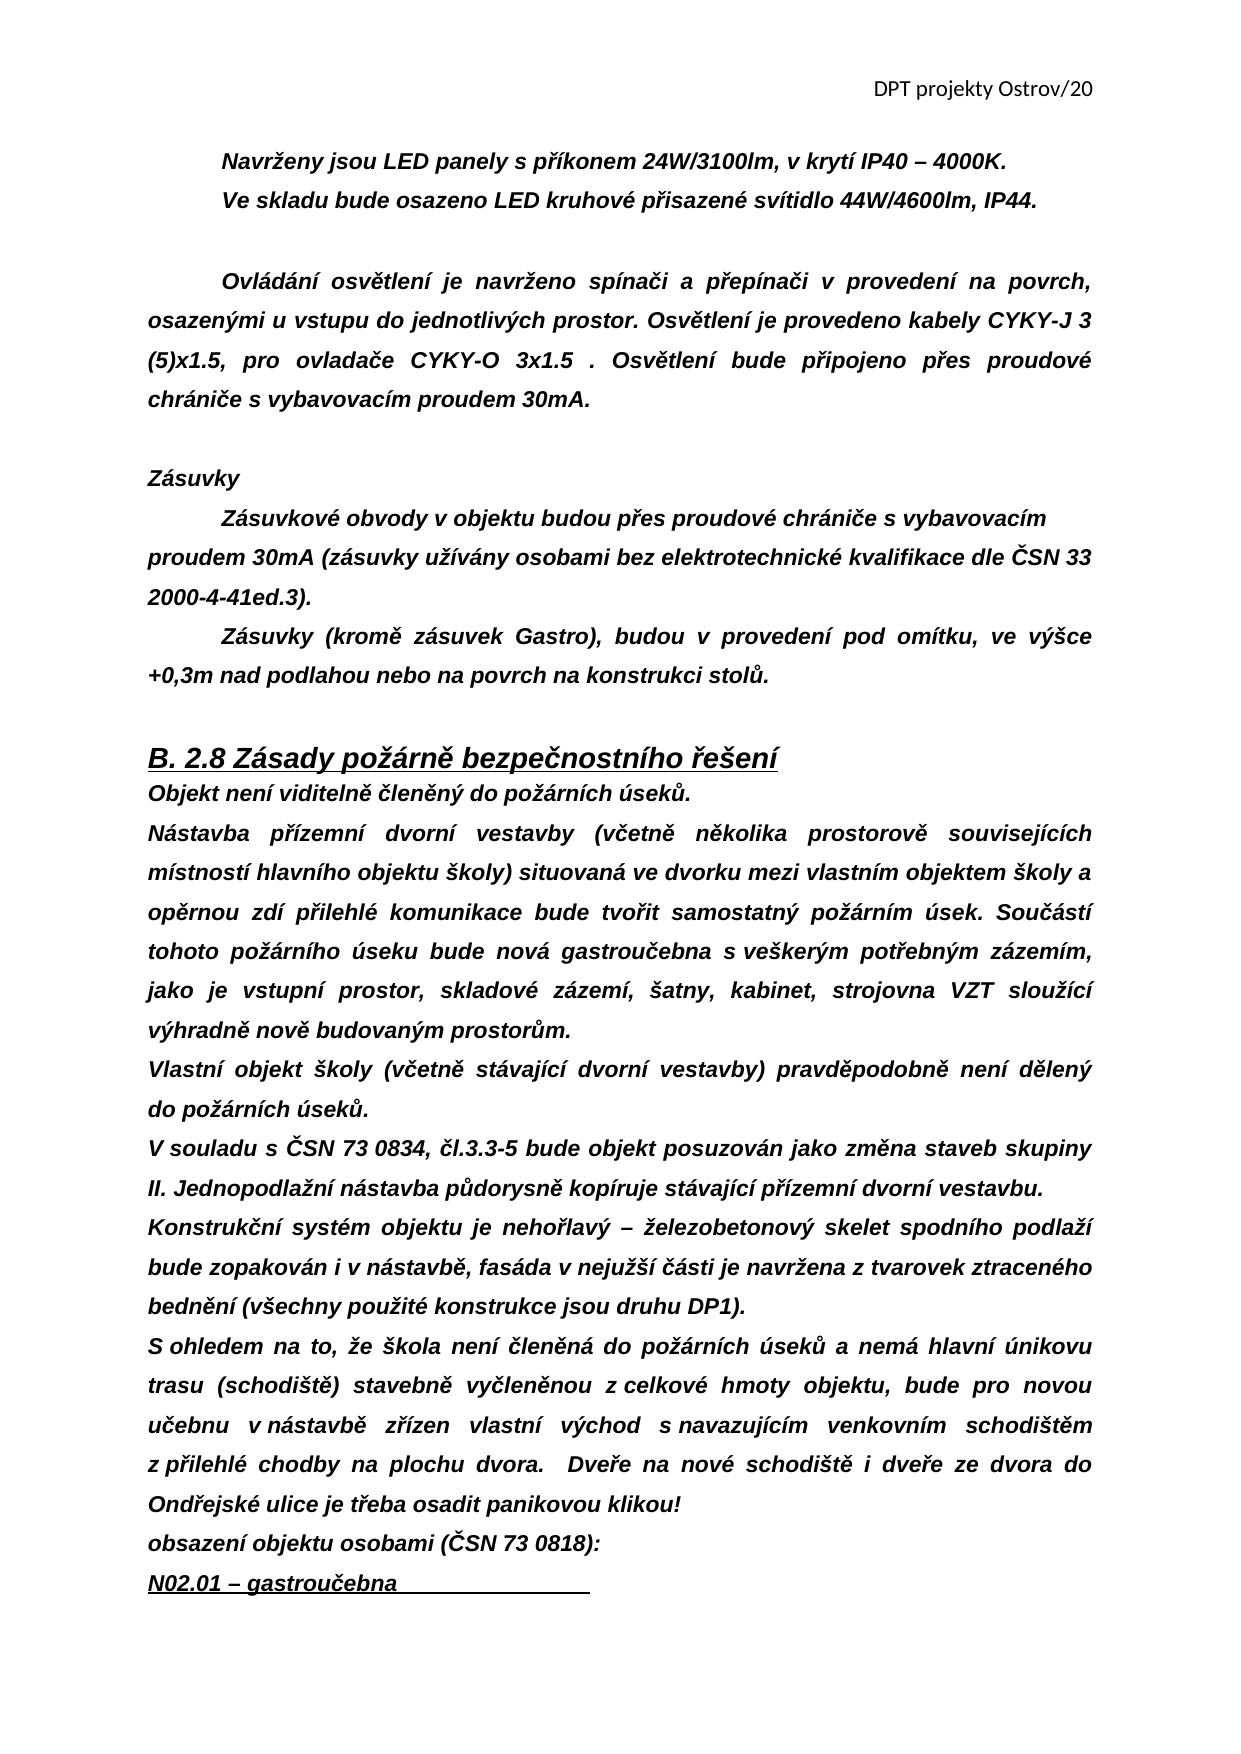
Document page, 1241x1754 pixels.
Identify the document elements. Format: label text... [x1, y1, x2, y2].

text Zásuvky [148, 465, 1093, 491]
text N02.01 – gastroučebna [148, 1569, 1093, 1596]
text Navrženy jsou LED panely s příkonem 24W/3100lm, v krytí IP40 – 4000K. [148, 148, 1093, 174]
text Nástavba přízemní dvorní vestavby (včetně několika prostorově souvisejících místností hlavního objektu školy) situovaná ve dvorku mezi vlastním objektem školy a opěrnou zdí přilehlé komunikace bude tvořit samostatný požárním úsek. Součástí tohoto požárního úseku bude nová gastroučebna s veškerým potřebným zázemím, jako je vstupní prostor, skladové zázemí, šatny, kabinet, strojovna VZT sloužící výhradně nově budovaným prostorům. [148, 819, 1093, 1043]
text proudem 30mA (zásuvky užívány osobami bez elektrotechnické kvalifikace dle ČSN 33 2000-4-41ed.3). [148, 544, 1093, 610]
text Objekt není viditelně členěný do požárních úseků. [148, 780, 1093, 806]
text Zásuvky (kromě zásuvek Gastro), budou v provedení pod omítku, ve výšce +0,3m nad podlahou nebo na povrch na konstrukci stolů. [148, 623, 1093, 689]
text V souladu s ČSN 73 0834, čl.3.3-5 bude objekt posuzován jako změna staveb skupiny II. Jednopodlažní nástavba půdorysně kopíruje stávající přízemní dvorní vestavbu. [148, 1135, 1093, 1201]
text Ovládání osvětlení je navrženo spínači a přepínači v provedení na povrch, osazenými u vstupu do jednotlivých prostor. Osvětlení je provedeno kabely CYKY-J 3 (5)x1.5, pro ovladače CYKY-O 3x1.5 . Osvětlení bude připojeno přes proudové chrániče s vybavovacím proudem 30mA. [148, 268, 1093, 412]
text Ve skladu bude osazeno LED kruhové přisazené svítidlo 44W/4600lm, IP44. [148, 187, 1093, 213]
text Zásuvkové obvody v objektu budou přes proudové chrániče s vybavovacím [148, 504, 1093, 531]
text Konstrukční systém objektu je nehořlavý – železobetonový skelet spodního podlaží bude zopakován i v nástavbě, fasáda v nejužší části je navržena z tvarovek ztraceného bednění (všechny použité konstrukce jsou druhu DP1). [148, 1214, 1093, 1319]
text obsazení objektu osobami (ČSN 73 0818): [148, 1530, 1093, 1556]
text Vlastní objekt školy (včetně stávající dvorní vestavby) pravděpodobně není dělený do požárních úseků. [148, 1056, 1093, 1122]
text S ohledem na to, že škola není členěná do požárních úseků a nemá hlavní únikovu trasu (schodiště) stavebně vyčleněnou z celkové hmoty objektu, bude pro novou učebnu v nástavbě zřízen vlastní východ s navazujícím venkovním schodištěm z přilehlé chodby na plochu dvora. Dveře na nové schodiště i dveře ze dvora do Ondřejské ulice je třeba osadit panikovou klikou! [148, 1333, 1093, 1517]
text B. 2.8 Zásady požárně bezpečnostního řešení [148, 741, 1093, 775]
